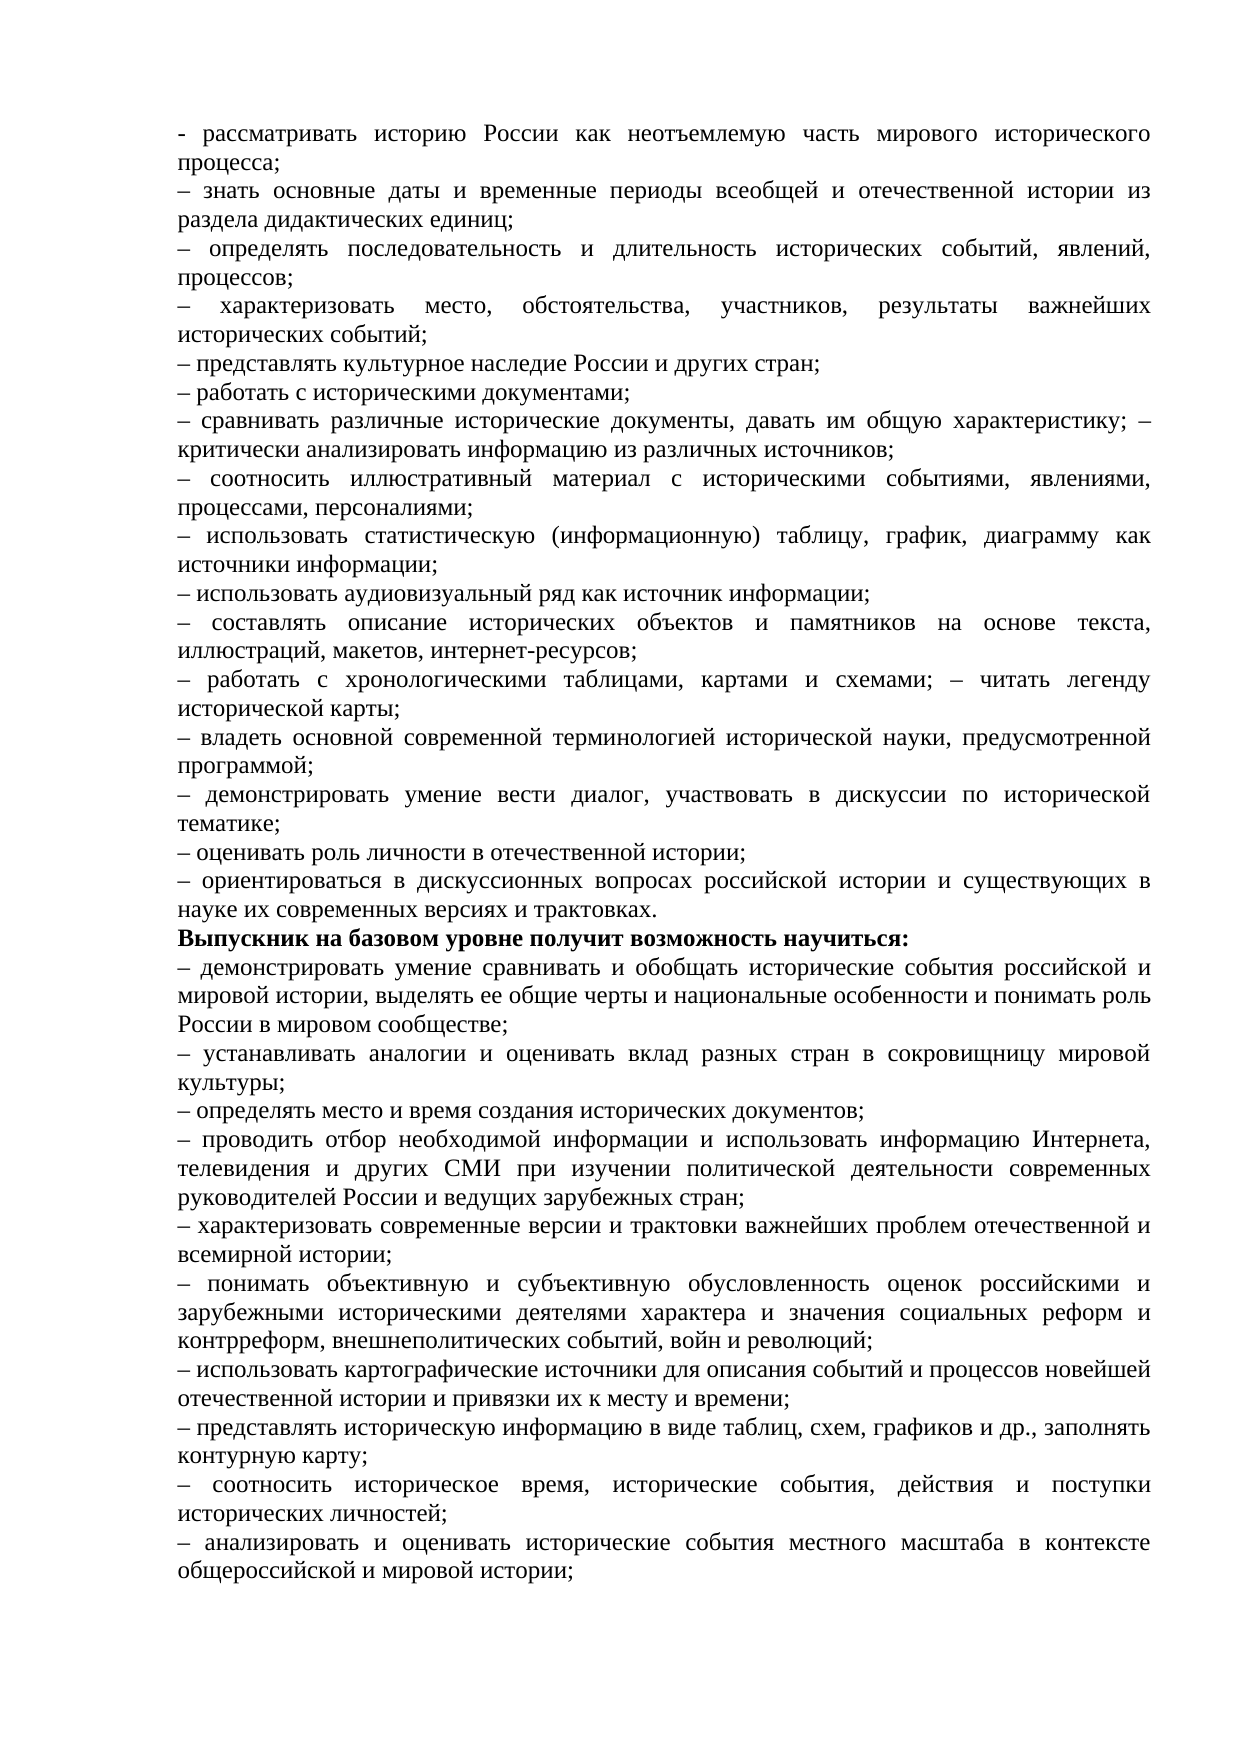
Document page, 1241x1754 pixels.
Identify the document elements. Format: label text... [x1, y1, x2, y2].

text – оценивать роль личности в отечественной истории; [177, 837, 1152, 866]
text – демонстрировать умение сравнивать и обобщать исторические события российской и мировой истории, выделять ее общие черты и национальные особенности и понимать роль России в мировом сообществе; [177, 952, 1152, 1038]
text – определять место и время создания исторических документов; [177, 1096, 1152, 1124]
text Выпускник на базовом уровне получит возможность научиться: [177, 923, 1152, 952]
text – устанавливать аналогии и оценивать вклад разных стран в сокровищницу мировой культуры; [177, 1038, 1152, 1096]
text – работать с историческими документами; [177, 377, 1152, 406]
text – соотносить историческое время, исторические события, действия и поступки исторических личностей; [177, 1469, 1152, 1527]
text – использовать аудиовизуальный ряд как источник информации; [177, 578, 1152, 607]
text – характеризовать современные версии и трактовки важнейших проблем отечественной и всемирной истории; [177, 1211, 1152, 1268]
text – владеть основной современной терминологией исторической науки, предусмотренной программой; [177, 722, 1152, 779]
text – анализировать и оценивать исторические события местного масштаба в контексте общероссийской и мировой истории; [177, 1527, 1152, 1584]
text – знать основные даты и временные периоды всеобщей и отечественной истории из раздела дидактических единиц; [177, 176, 1152, 233]
text – демонстрировать умение вести диалог, участвовать в дискуссии по исторической тематике; [177, 779, 1152, 837]
text – составлять описание исторических объектов и памятников на основе текста, иллюстраций, макетов, интернет-ресурсов; [177, 607, 1152, 664]
text – работать с хронологическими таблицами, картами и схемами; – читать легенду исторической карты; [177, 664, 1152, 722]
text – определять последовательность и длительность исторических событий, явлений, процессов; [177, 233, 1152, 291]
text – использовать картографические источники для описания событий и процессов новейшей отечественной истории и привязки их к месту и времени; [177, 1354, 1152, 1412]
text – соотносить иллюстративный материал с историческими событиями, явлениями, процессами, персоналиями; [177, 463, 1152, 521]
text – использовать статистическую (информационную) таблицу, график, диаграмму как источники информации; [177, 521, 1152, 578]
text – характеризовать место, обстоятельства, участников, результаты важнейших исторических событий; [177, 291, 1152, 348]
text – сравнивать различные исторические документы, давать им общую характеристику; – критически анализировать информацию из различных источников; [177, 406, 1152, 463]
text – проводить отбор необходимой информации и использовать информацию Интернета, телевидения и других СМИ при изучении политической деятельности современных руководителей России и ведущих зарубежных стран; [177, 1124, 1152, 1211]
text – представлять историческую информацию в виде таблиц, схем, графиков и др., заполнять контурную карту; [177, 1412, 1152, 1469]
text - рассматривать историю России как неотъемлемую часть мирового исторического процесса; [177, 118, 1152, 176]
text – ориентироваться в дискуссионных вопросах российской истории и существующих в науке их современных версиях и трактовках. [177, 866, 1152, 923]
text – представлять культурное наследие России и других стран; [177, 348, 1152, 377]
text – понимать объективную и субъективную обусловленность оценок российскими и зарубежными историческими деятелями характера и значения социальных реформ и контрреформ, внешнеполитических событий, войн и революций; [177, 1268, 1152, 1354]
